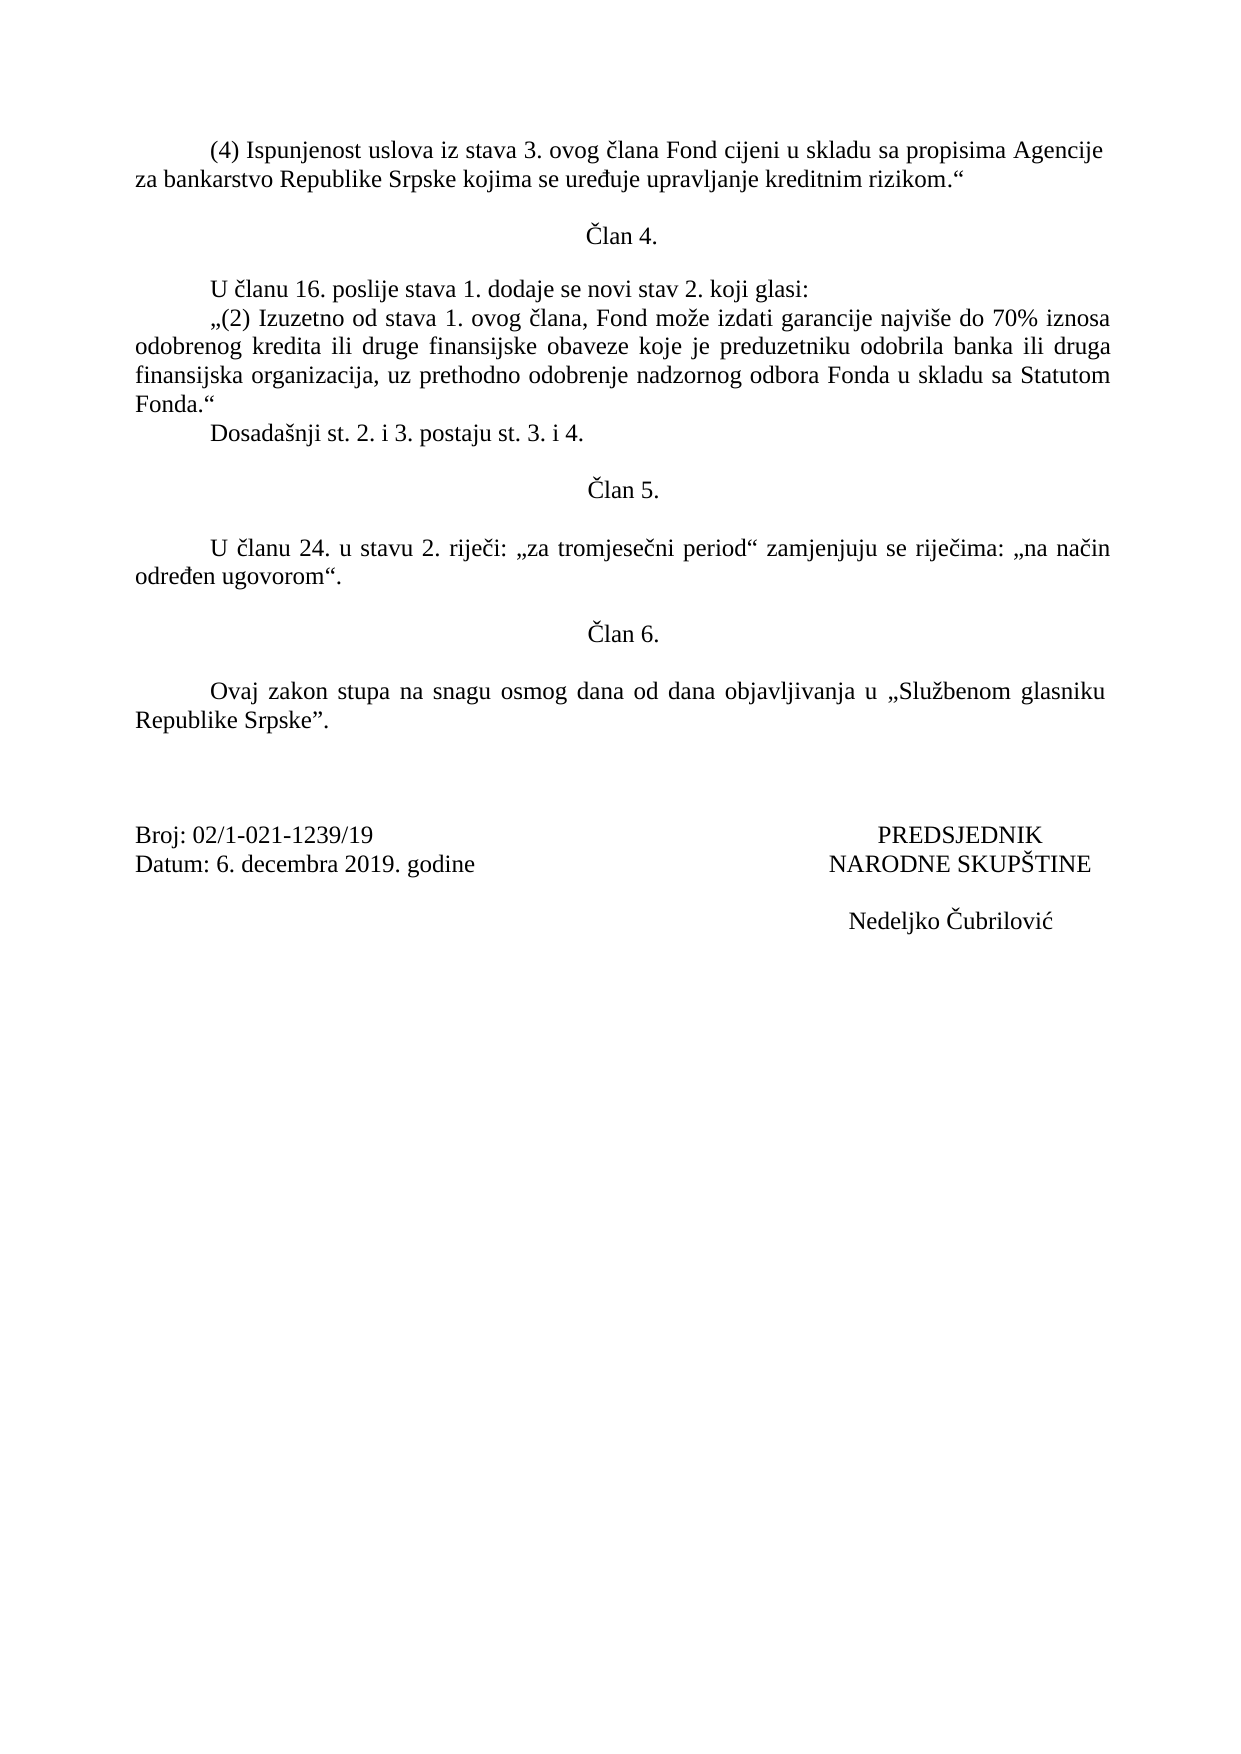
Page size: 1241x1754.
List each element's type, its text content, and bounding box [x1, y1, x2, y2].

text „(2) Izuzetno od stava 1. ovog člana, Fond može izdati garancije najviše do 70% iznosa odobrenog kredita ili druge finansijske obaveze koje je preduzetniku odobrila banka ili druga finansijska organizacija, uz prethodno odobrenje nadzornog odbora Fonda u skladu sa Statutom Fonda.“ [135, 303, 1112, 418]
text Član 4. [135, 221, 1108, 250]
text U članu 16. poslije stava 1. dodaje se novi stav 2. koji glasi: [135, 274, 1108, 303]
text U članu 24. u stavu 2. riječi: „za tromjesečni period“ zamjenjuju se riječima: „na način određen ugovorom“. [135, 533, 1112, 590]
text (4) Ispunjenost uslova iz stava 3. ovog člana Fond cijeni u skladu sa propisima Agencije za bankarstvo Republike Srpske kojima se uređuje upravljanje kreditnim rizikom.“ [135, 135, 1105, 192]
text Datum: 6. decembra 2019. godine NARODNE SKUPŠTINE [135, 849, 1105, 878]
text Nedeljko Čubrilović [135, 906, 1105, 935]
text Član 5. [135, 475, 1112, 504]
text Ovaj zakon stupa na snagu osmog dana od dana objavljivanja u „Službenom glasniku Republike Srpske”. [135, 676, 1105, 734]
text Član 6. [135, 619, 1112, 648]
text Dosadašnji st. 2. i 3. postaju st. 3. i 4. [135, 418, 1112, 446]
text Broj: 02/1-021-1239/19 PREDSJEDNIK [135, 820, 1105, 849]
